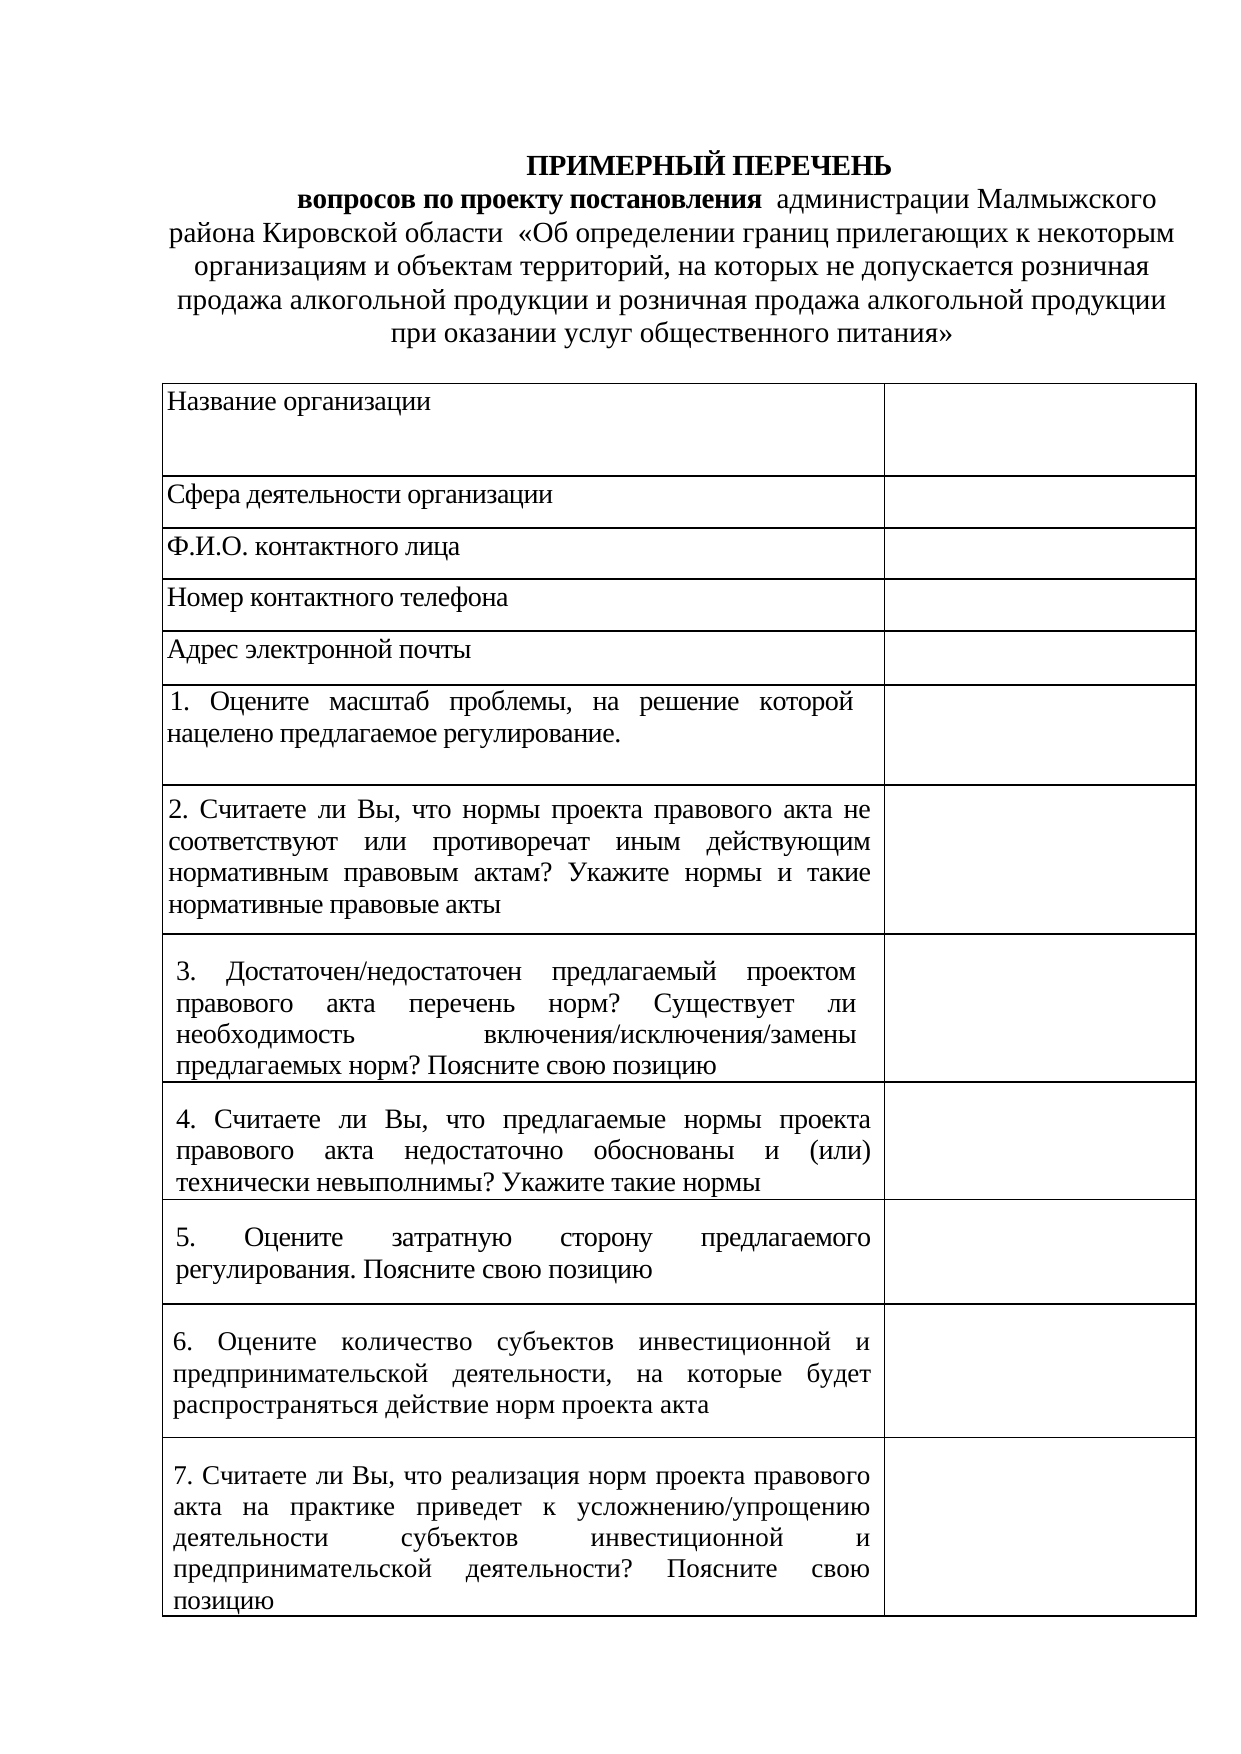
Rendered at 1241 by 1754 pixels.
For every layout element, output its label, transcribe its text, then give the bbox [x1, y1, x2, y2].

table_cell [885, 1438, 1195, 1615]
table_cell [885, 477, 1195, 527]
table_cell Номер контактного телефона [163, 580, 884, 630]
text ПРИМЕРНЫЙ ПЕРЕЧЕНЬ [162, 148, 1181, 181]
table_cell 6. Оцените количество субъектов инвестиционной и предпринимательской деятельности, на которые будет распространяться действие норм проекта акта [163, 1305, 884, 1437]
table_cell 4. Считаете ли Вы, что предлагаемые нормы проекта правового акта недостаточно обоснованы и (или) технически невыполнимы? Укажите такие нормы [163, 1083, 884, 1198]
table_header [885, 384, 1195, 475]
table_cell Ф.И.О. контактного лица [163, 529, 884, 578]
table_cell 7. Считаете ли Вы, что реализация норм проекта правового акта на практике приведет к усложнению/упрощению деятельности субъектов инвестиционной и предпринимательской деятельности? Поясните свою позицию [163, 1438, 884, 1615]
table_cell 3. Достаточен/недостаточен предлагаемый проектом правового акта перечень норм? Существует ли необходимость включения/исключения/замены предлагаемых норм? Поясните свою позицию [163, 935, 884, 1081]
text вопросов по проекту постановления администрации Малмыжского района Кировской области «Об определении границ прилегающих к некоторым организациям и объектам территорий, на которых не допускается розничная продажа алкогольной продукции и розничная продажа алкогольной продукции при оказании услуг общественного питания» [162, 181, 1181, 349]
table_cell [885, 1200, 1195, 1303]
table_cell Сфера деятельности организации [163, 477, 884, 527]
table_cell [885, 1083, 1195, 1198]
table_cell 5. Оцените затратную сторону предлагаемого регулирования. Поясните свою позицию [163, 1200, 884, 1303]
table_cell [885, 580, 1195, 630]
table_cell [885, 786, 1195, 933]
table_cell [885, 935, 1195, 1081]
table_cell 2. Считаете ли Вы, что нормы проекта правового акта не соответствуют или противоречат иным действующим нормативным правовым актам? Укажите нормы и такие нормативные правовые акты [163, 786, 884, 933]
table_cell [885, 632, 1195, 684]
table_cell Адрес электронной почты [163, 632, 884, 684]
table_cell [885, 686, 1195, 784]
table_cell [885, 1305, 1195, 1437]
table_header Название организации [163, 384, 884, 475]
table_cell [885, 529, 1195, 578]
table_cell 1. Оцените масштаб проблемы, на решение которой нацелено предлагаемое регулирование. [163, 686, 884, 784]
